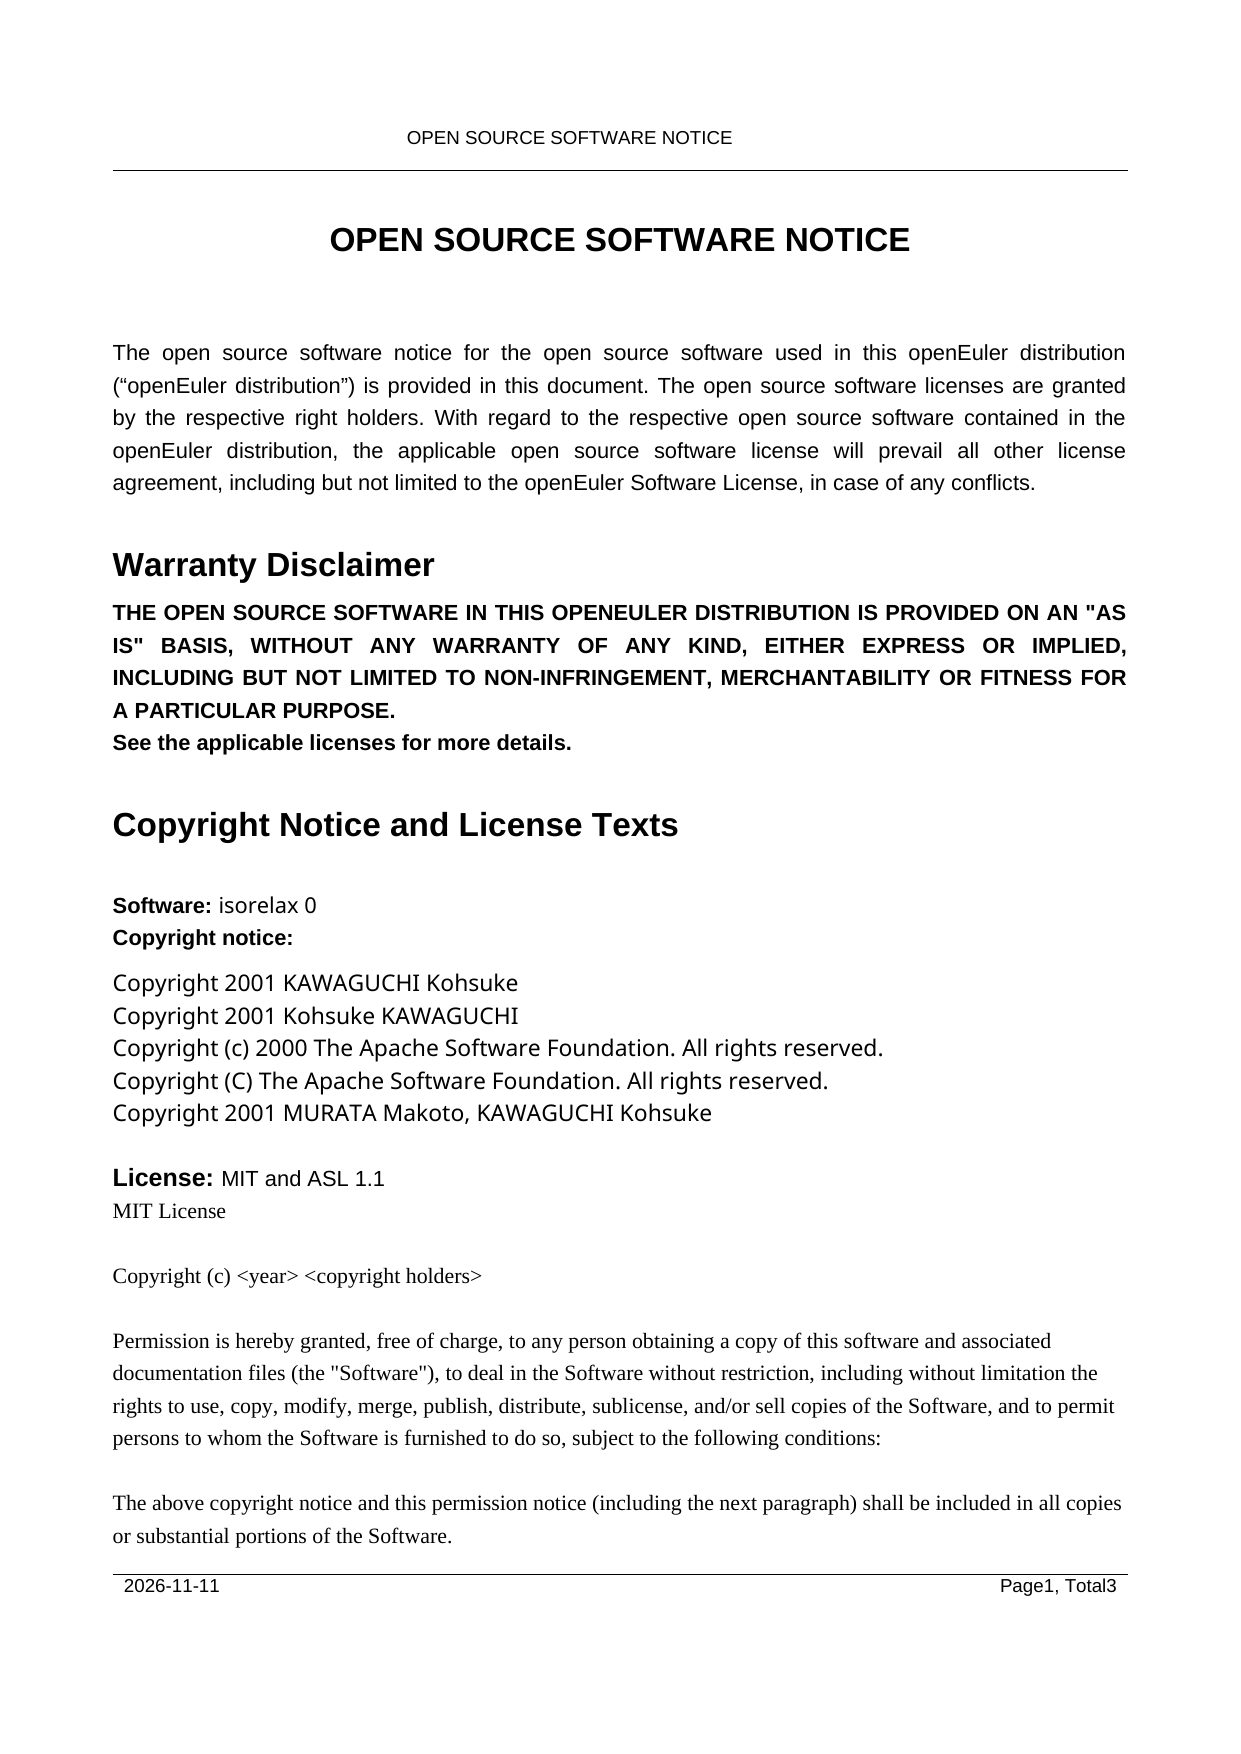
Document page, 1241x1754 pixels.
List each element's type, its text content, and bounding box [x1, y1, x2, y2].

text Copyright notice: [112, 921, 1128, 954]
text License: MIT and ASL 1.1 [112, 1161, 1128, 1194]
text Warranty Disclaimer [112, 531, 1128, 596]
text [112, 1194, 1128, 1551]
title Software: isorelax 0 [112, 889, 1128, 921]
text The open source software notice for the open source software used in this openEuler distribution (“openEuler distribution”) is provided in this document. The open source software licenses are granted by the respective right holders. With regard to the respective open source software contained in the openEuler distribution, the applicable open source software license will prevail all other license agreement, including but not limited to the openEuler Software License, in case of any conflicts. [112, 336, 1128, 499]
text Copyright Notice and License Texts [112, 791, 1128, 856]
text Copyright 2001 KAWAGUCHI Kohsuke Copyright 2001 Kohsuke KAWAGUCHI Copyright (c) 2000 The Apache Software Foundation. All rights reserved. Copyright (C) The Apache Software Foundation. All rights reserved. Copyright 2001 MURATA Makoto, KAWAGUCHI Kohsuke [112, 966, 1128, 1161]
text OPEN SOURCE SOFTWARE NOTICE [112, 206, 1128, 271]
text THE OPEN SOURCE SOFTWARE IN THIS OPENEULER DISTRIBUTION IS PROVIDED ON AN "AS IS" BASIS, WITHOUT ANY WARRANTY OF ANY KIND, EITHER EXPRESS OR IMPLIED, INCLUDING BUT NOT LIMITED TO NON-INFRINGEMENT, MERCHANTABILITY OR FITNESS FOR A PARTICULAR PURPOSE. See the applicable licenses for more details. [112, 596, 1128, 759]
